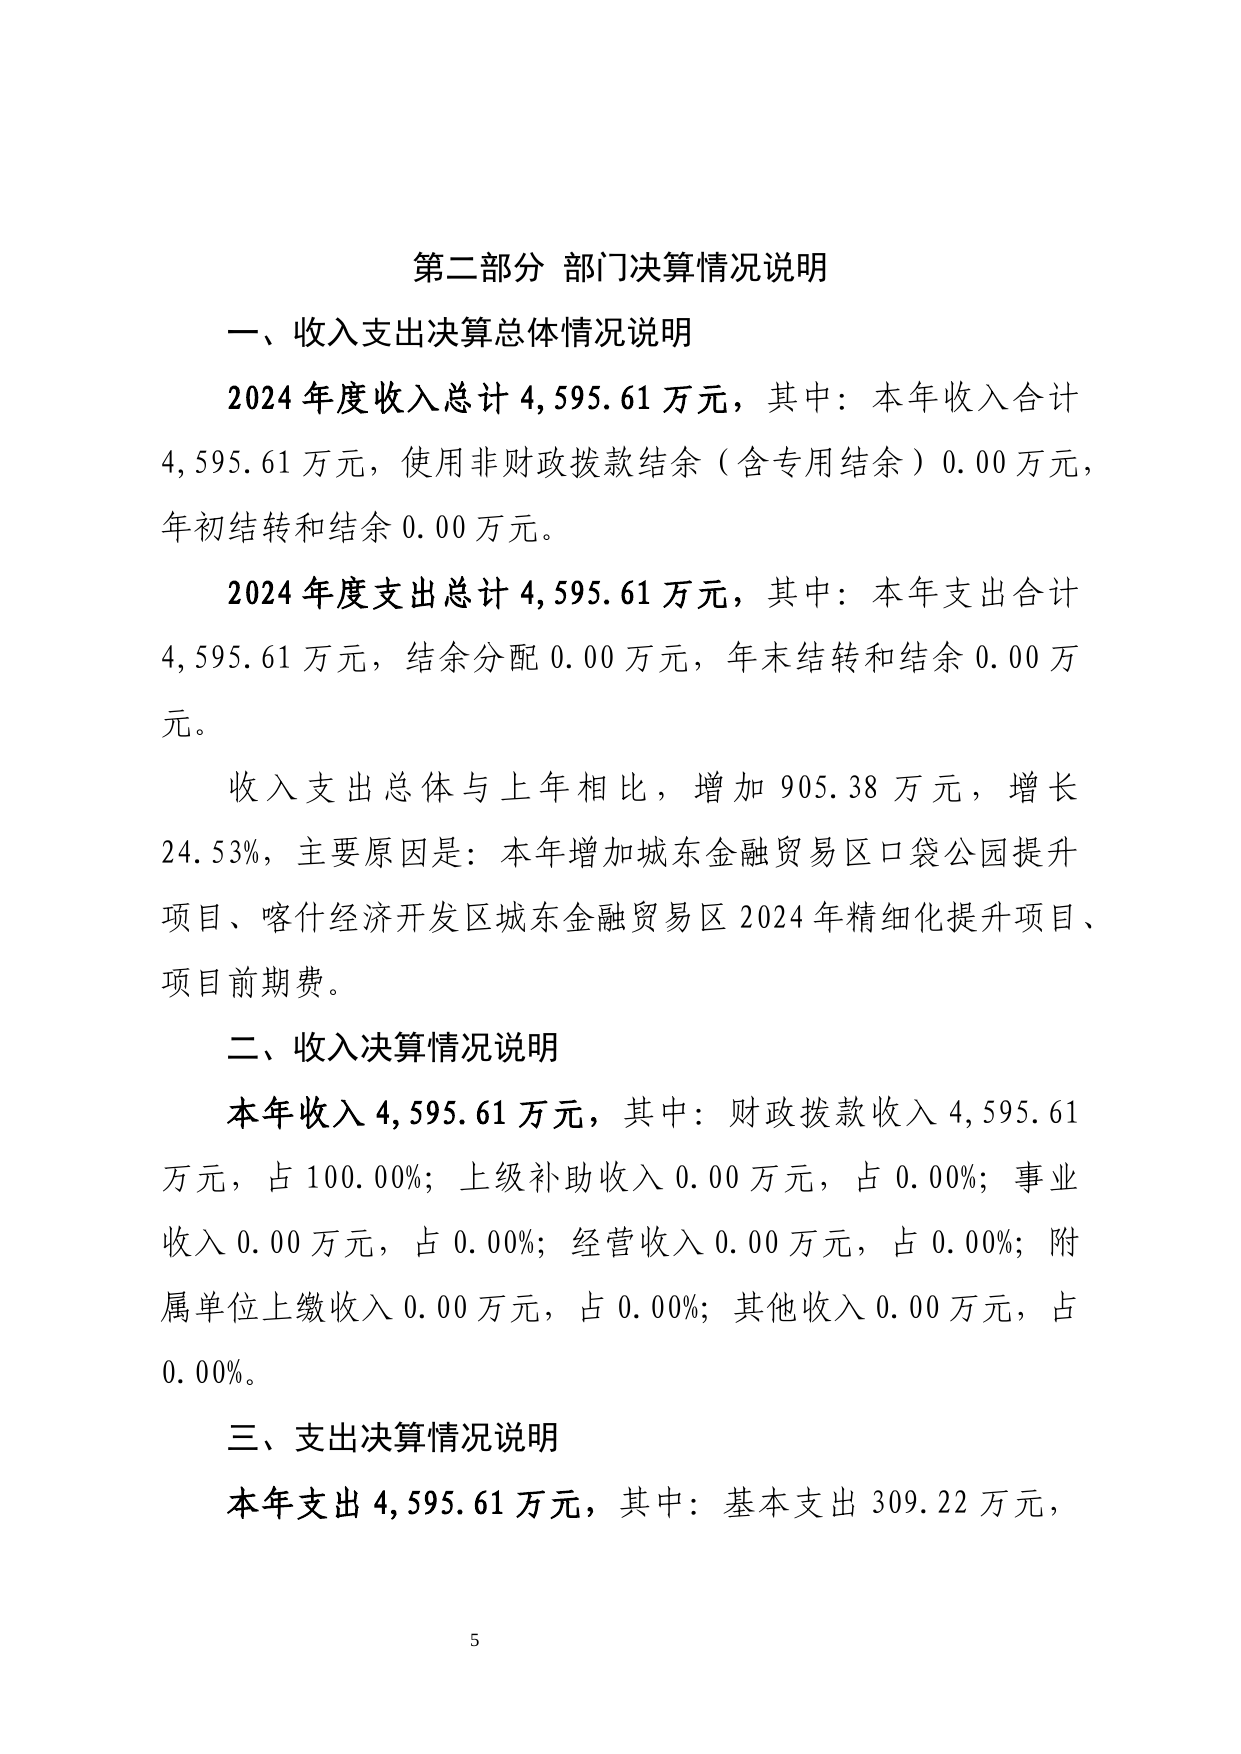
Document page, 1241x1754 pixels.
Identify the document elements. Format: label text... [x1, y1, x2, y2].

text 2024年度收入总计4,595.61万元，其中：本年收入合计4,595.61万元，使用非财政拨款结余（含专用结余）0.00万元，年初结转和结余0.00万元。 [159, 363, 1081, 558]
text 第二部分 部门决算情况说明 [159, 233, 1081, 298]
text 二、收入决算情况说明 [159, 1013, 1081, 1078]
text 一、收入支出决算总体情况说明 [159, 298, 1081, 363]
text 本年收入4,595.61万元，其中：财政拨款收入4,595.61万元，占100.00%；上级补助收入0.00万元，占0.00%；事业收入0.00万元，占0.00%；经营收入0.00万元，占0.00%；附属单位上缴收入0.00万元，占0.00%；其他收入0.00万元，占0.00%。 [159, 1078, 1081, 1403]
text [159, 1468, 1081, 1533]
text 2024年度支出总计4,595.61万元，其中：本年支出合计4,595.61万元，结余分配0.00万元，年末结转和结余0.00万元。 [159, 558, 1081, 753]
text 三、支出决算情况说明 [159, 1403, 1081, 1468]
text 收入支出总体与上年相比，增加905.38万元，增长24.53%，主要原因是：本年增加城东金融贸易区口袋公园提升项目、喀什经济开发区城东金融贸易区2024年精细化提升项目、项目前期费。 [159, 753, 1081, 1013]
